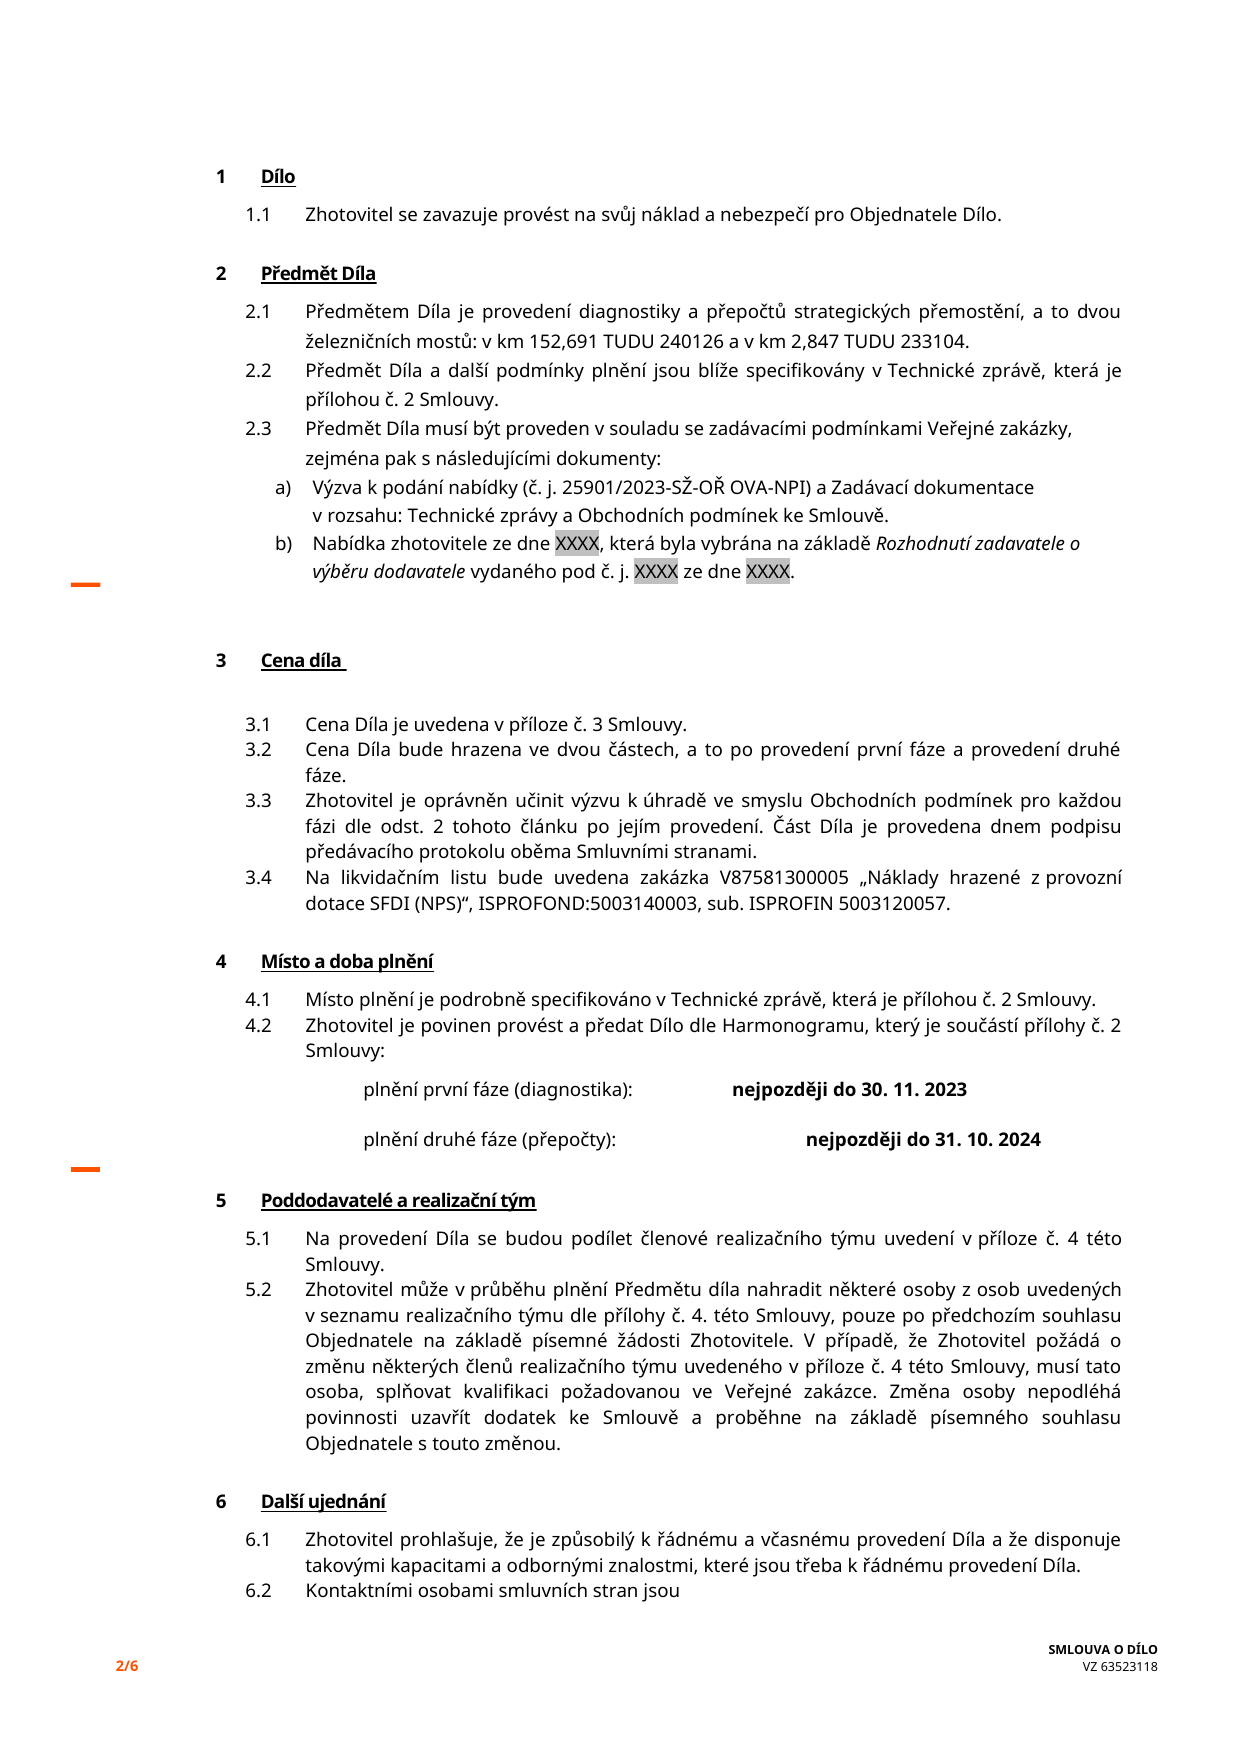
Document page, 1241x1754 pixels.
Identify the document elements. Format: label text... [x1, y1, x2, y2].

subtitle Cena Díla bude hrazena ve dvou částech, a to po provedení první fáze a provedení druhé fáze. [245, 737, 1122, 788]
subtitle Místo a doba plnění [216, 949, 1122, 974]
subtitle Kontaktními osobami smluvních stran jsou [245, 1578, 1122, 1603]
subtitle Předmět Díla musí být proveden v souladu se zadávacími podmínkami Veřejné zakázky, zejména pak s následujícími dokumenty: [245, 416, 1122, 471]
subtitle Poddodavatelé a realizační tým [216, 1188, 1122, 1213]
text plnění druhé fáze (přepočty): nejpozději do 31. 10. 2024 [216, 1126, 1122, 1152]
subtitle Zhotovitel je povinen provést a předat Dílo dle Harmonogramu, který je součástí přílohy č. 2 Smlouvy: [245, 1012, 1122, 1063]
subtitle Další ujednání [216, 1489, 1122, 1514]
subtitle Předmět Díla [216, 261, 1122, 286]
subtitle Zhotovitel se zavazuje provést na svůj náklad a nebezpečí pro Objednatele Dílo. [245, 202, 1122, 227]
subtitle plnění první fáze (diagnostika): nejpozději do 30. 11. 2023 [349, 1076, 1122, 1101]
subtitle Cena díla [216, 648, 1122, 673]
list Výzva k podání nabídky (č. j. 25901/2023-SŽ-OŘ OVA-NPI) a Zadávací dokumentace v rozsahu: Technické zprávy a Obchodních podmínek ke Smlouvě. [275, 474, 1122, 528]
subtitle Zhotovitel prohlašuje, že je způsobilý k řádnému a včasnému provedení Díla a že disponuje takovými kapacitami a odbornými znalostmi, které jsou třeba k řádnému provedení Díla. [245, 1527, 1122, 1578]
subtitle Zhotovitel může v průběhu plnění Předmětu díla nahradit některé osoby z osob uvedených v seznamu realizačního týmu dle přílohy č. 4. této Smlouvy, pouze po předchozím souhlasu Objednatele na základě písemné žádosti Zhotovitele. V případě, že Zhotovitel požádá o změnu některých členů realizačního týmu uvedeného v příloze č. 4 této Smlouvy, musí tato osoba, splňovat kvalifikaci požadovanou ve Veřejné zakázce. Změna osoby nepodléhá povinnosti uzavřít dodatek ke Smlouvě a proběhne na základě písemného souhlasu Objednatele s touto změnou. [245, 1277, 1122, 1455]
subtitle Na provedení Díla se budou podílet členové realizačního týmu uvedení v příloze č. 4 této Smlouvy. [245, 1226, 1122, 1277]
subtitle Předmětem Díla je provedení diagnostiky a přepočtů strategických přemostění, a to dvou železničních mostů: v km 152,691 TUDU 240126 a v km 2,847 TUDU 233104. [245, 299, 1122, 353]
subtitle Na likvidačním listu bude uvedena zakázka V87581300005 „Náklady hrazené z provozní dotace SFDI (NPS)“, ISPROFOND:5003140003, sub. ISPROFIN 5003120057. [245, 864, 1122, 915]
subtitle Zhotovitel je oprávněn učinit výzvu k úhradě ve smyslu Obchodních podmínek pro každou fázi dle odst. 2 tohoto článku po jejím provedení. Část Díla je provedena dnem podpisu předávacího protokolu oběma Smluvními stranami. [245, 788, 1122, 864]
list Nabídka zhotovitele ze dne XXXX, která byla vybrána na základě Rozhodnutí zadavatele o výběru dodavatele vydaného pod č. j. XXXX ze dne XXXX. [275, 530, 1122, 584]
subtitle Předmět Díla a další podmínky plnění jsou blíže specifikovány v Technické zprávě, která je přílohou č. 2 Smlouvy. [245, 357, 1122, 412]
subtitle Cena Díla je uvedena v příloze č. 3 Smlouvy. [245, 711, 1122, 737]
subtitle Dílo [216, 164, 1122, 189]
subtitle Místo plnění je podrobně specifikováno v Technické zprávě, která je přílohou č. 2 Smlouvy. [245, 987, 1122, 1012]
